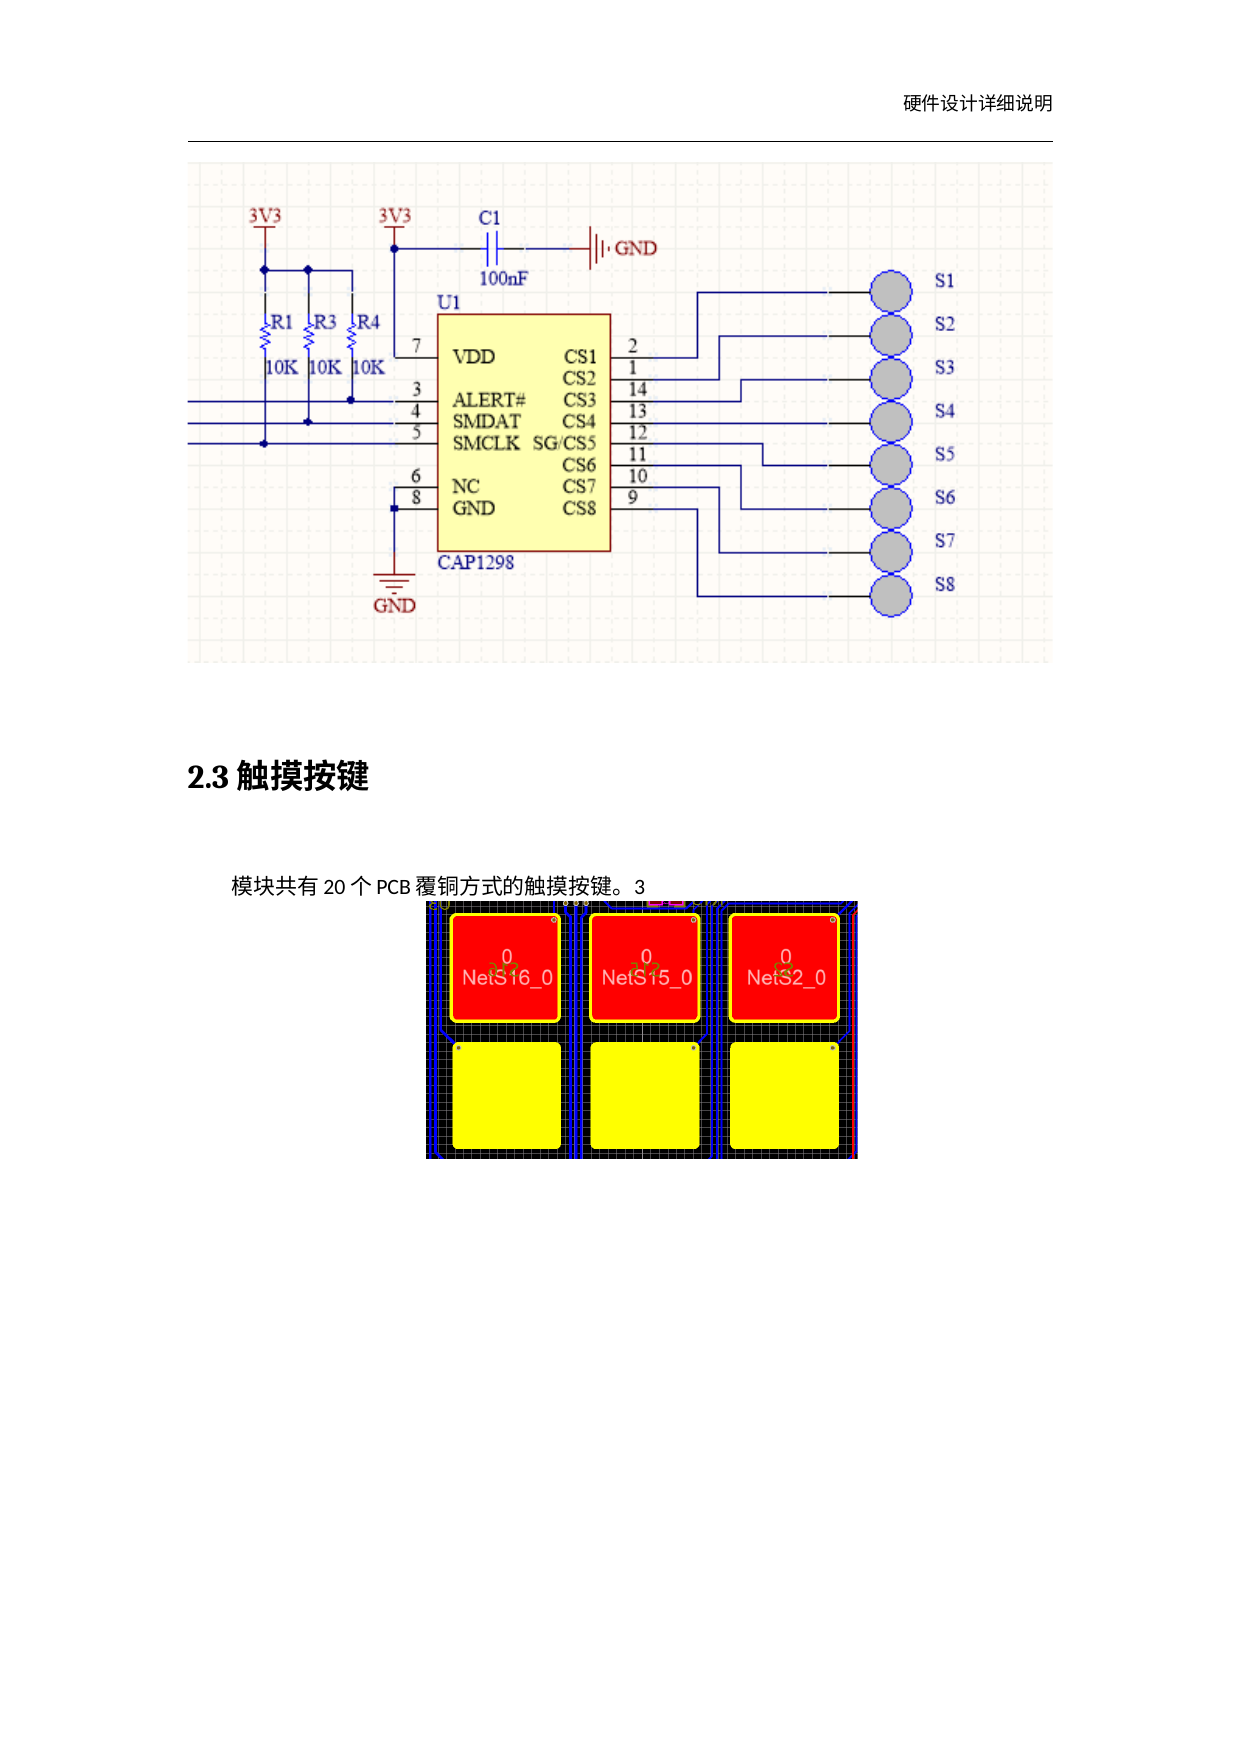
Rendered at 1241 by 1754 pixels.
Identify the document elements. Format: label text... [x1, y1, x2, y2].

picture [187, 162, 1053, 663]
text 模块共有20个PCB覆铜方式的触摸按键。3 [187, 869, 1053, 901]
subtitle 2.3 触摸按键 [187, 742, 1053, 807]
picture [426, 901, 858, 1159]
